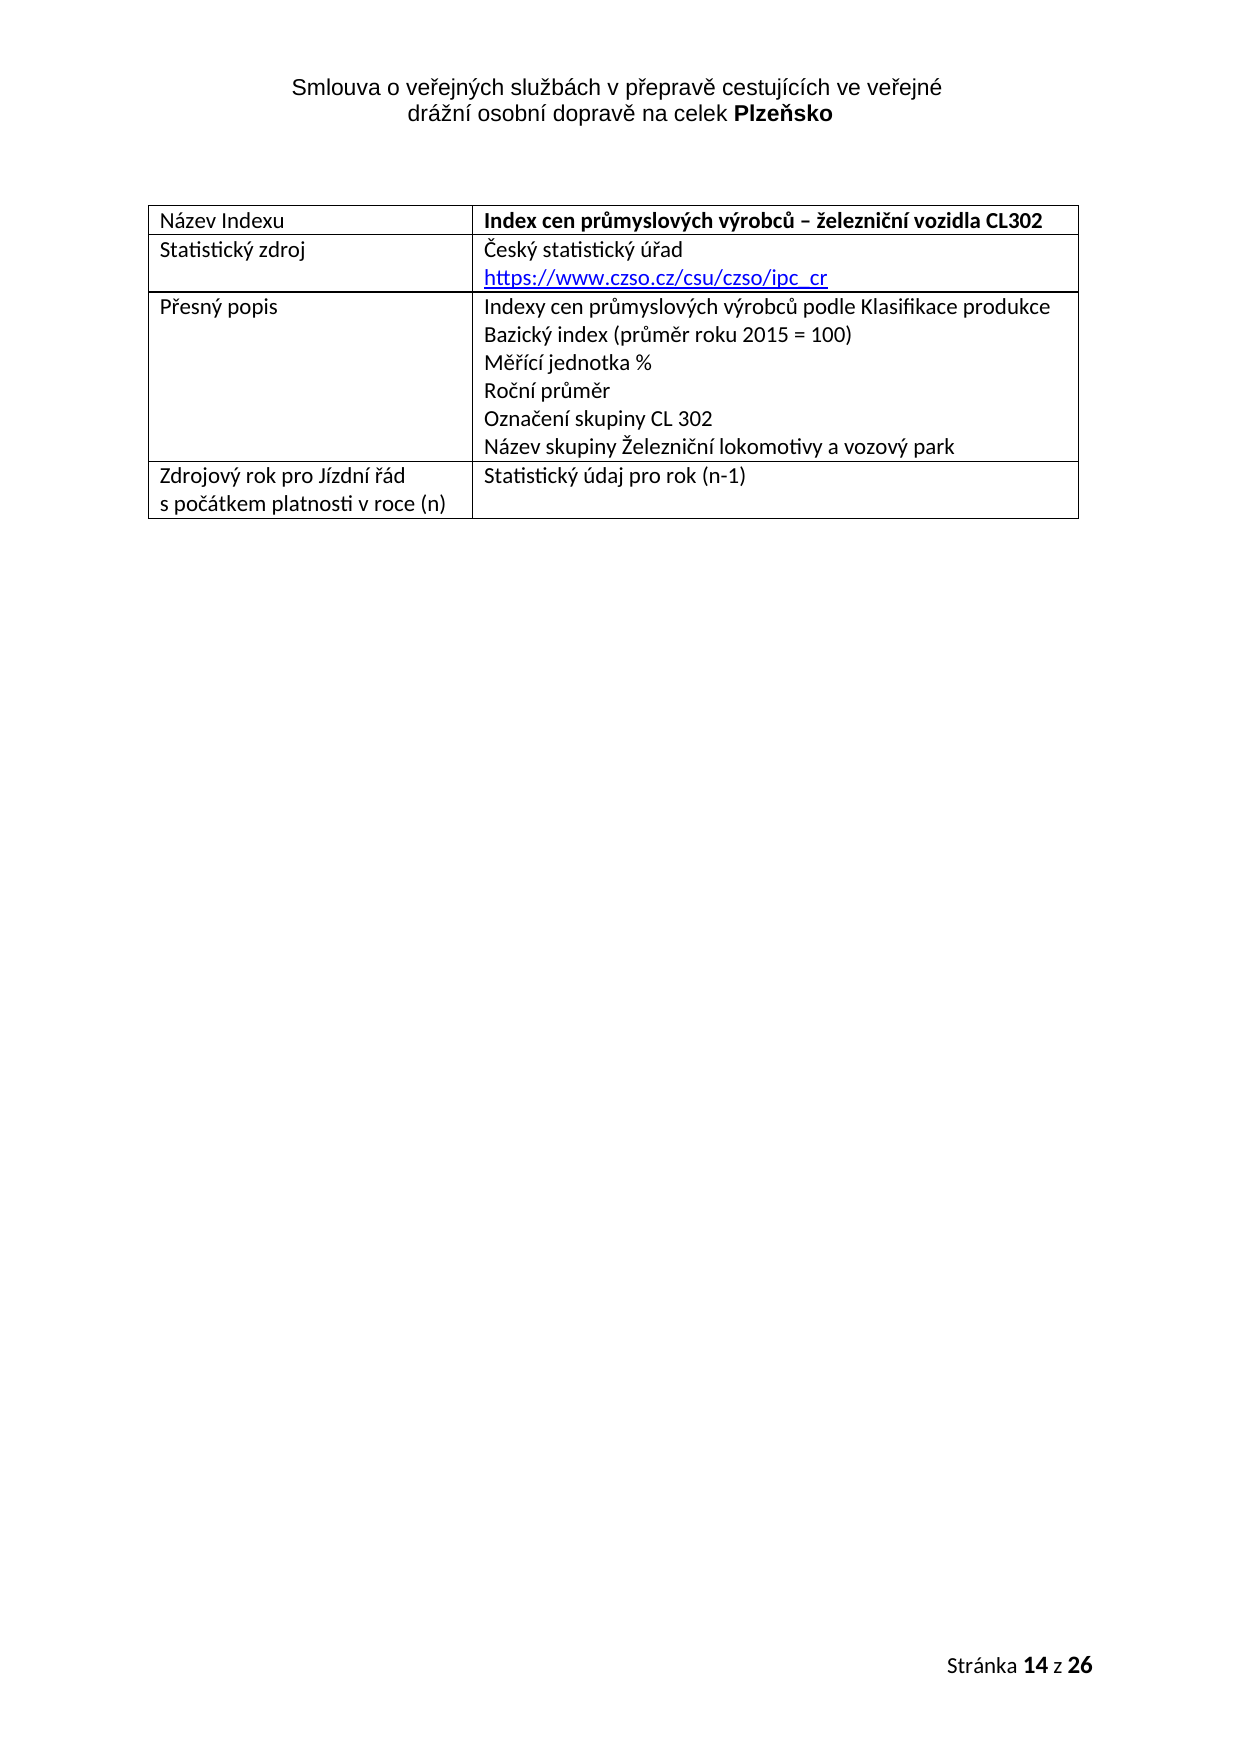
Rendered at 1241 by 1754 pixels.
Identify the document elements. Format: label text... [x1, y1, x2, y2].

table_cell Statistický údaj pro rok (n-1) [473, 462, 1078, 518]
table_cell Zdrojový rok pro Jízdní řád s počátkem platnosti v roce (n) [149, 462, 472, 518]
table_cell Český statistický úřad https://www.czso.cz/csu/czso/ipc_cr [473, 235, 1078, 291]
table_cell Přesný popis [149, 293, 472, 461]
table_header Název Indexu [149, 206, 472, 234]
table_header Index cen průmyslových výrobců – železniční vozidla CL302 [473, 206, 1078, 234]
table_cell Indexy cen průmyslových výrobců podle Klasifikace produkce Bazický index (průměr roku 2015 = 100) Měřící jednotka % Roční průměr Označení skupiny CL 302 Název skupiny Železniční lokomotivy a vozový park [473, 293, 1078, 461]
table_cell Statistický zdroj [149, 235, 472, 291]
